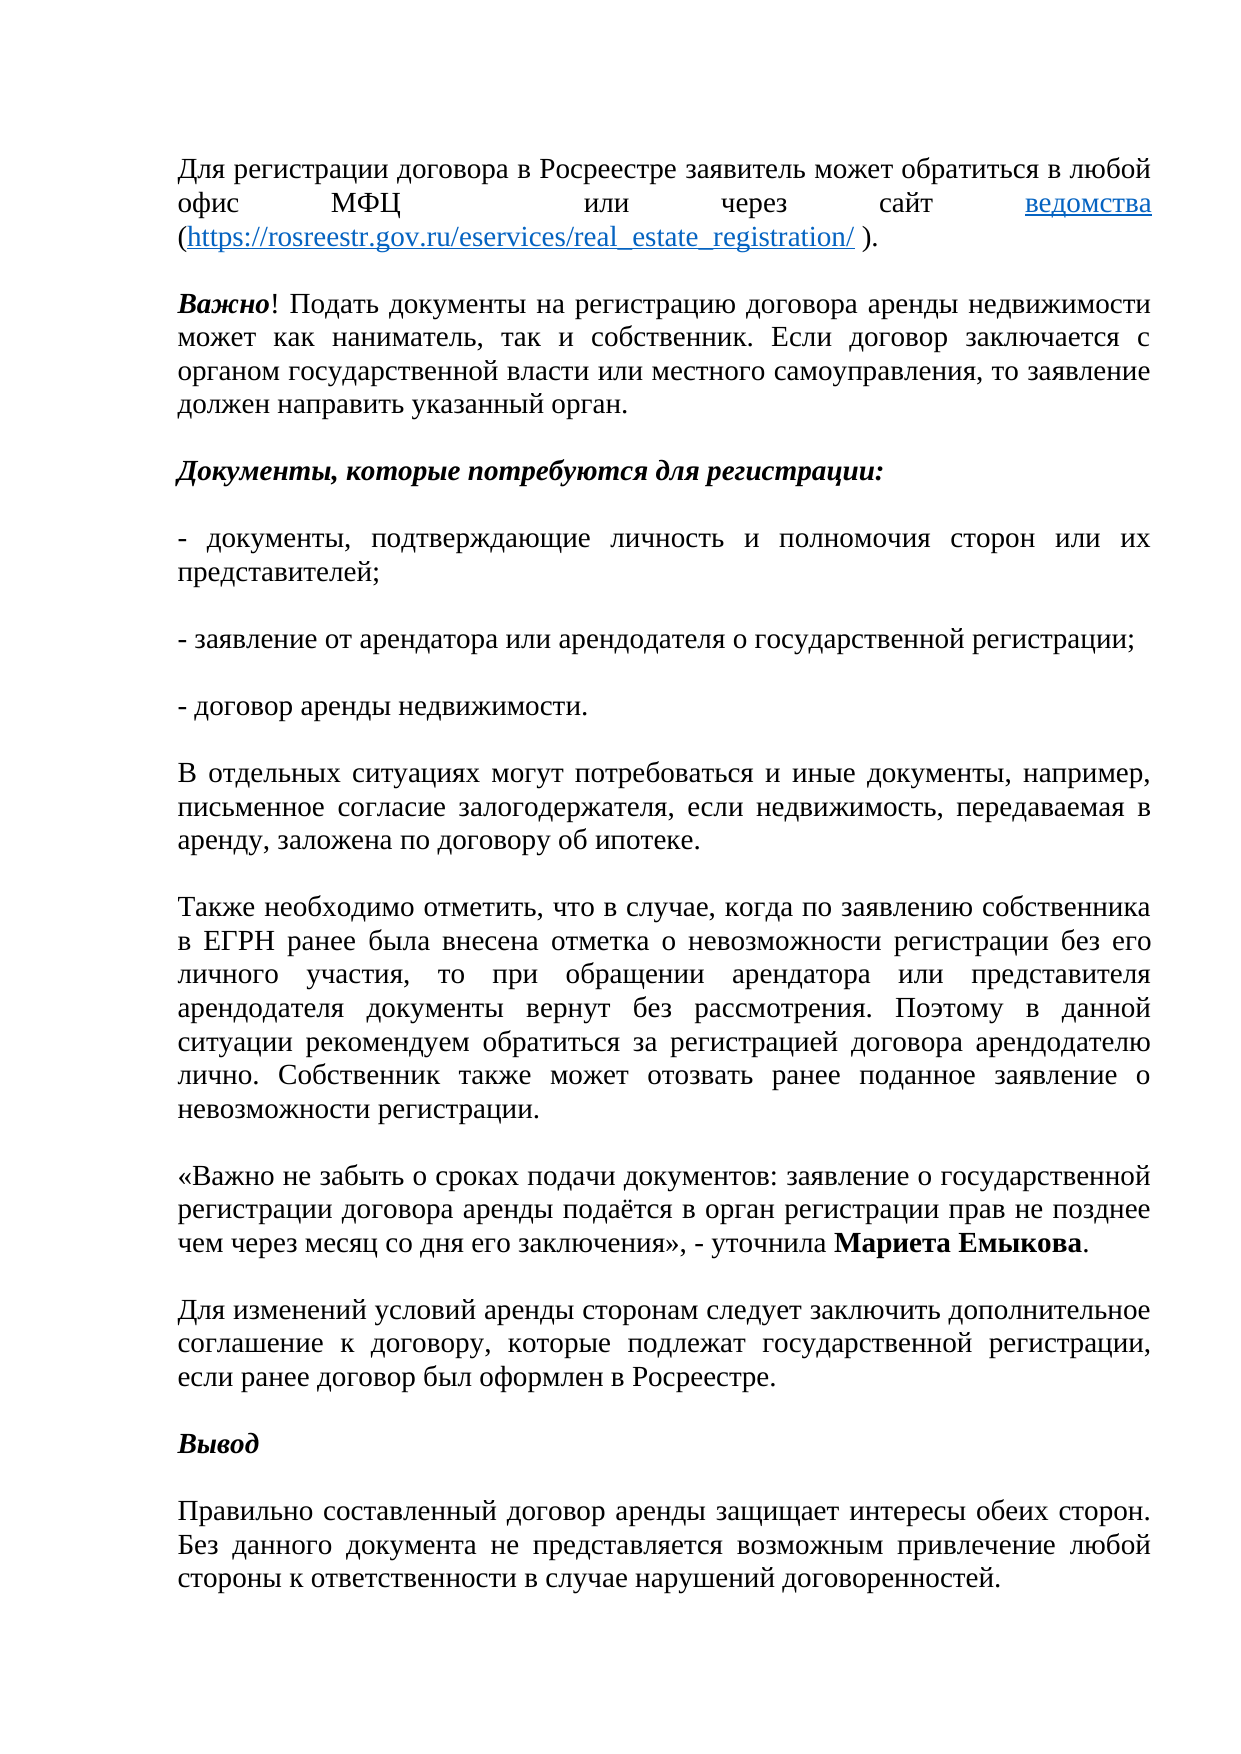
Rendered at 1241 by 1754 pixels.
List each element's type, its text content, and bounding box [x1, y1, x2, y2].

text Документы, которые потребуются для регистрации: [177, 453, 1152, 487]
text Для регистрации договора в Росреестре заявитель может обратиться в любой офис МФЦ или через сайт ведомства (https://rosreestr.gov.ru/eservices/real_estate_registration/ ). [177, 152, 1152, 252]
text В отдельных ситуациях могут потребоваться и иные документы, например, письменное согласие залогодержателя, если недвижимость, передаваемая в аренду, заложена по договору об ипотеке. [177, 755, 1152, 856]
text Вывод [177, 1426, 1152, 1460]
text - договор аренды недвижимости. [177, 688, 1152, 722]
text - заявление от арендатора или арендодателя о государственной регистрации; [177, 621, 1152, 655]
text Важно! Подать документы на регистрацию договора аренды недвижимости может как наниматель, так и собственник. Если договор заключается с органом государственной власти или местного самоуправления, то заявление должен направить указанный орган. [177, 286, 1152, 420]
text Также необходимо отметить, что в случае, когда по заявлению собственника в ЕГРН ранее была внесена отметка о невозможности регистрации без его личного участия, то при обращении арендатора или представителя арендодателя документы вернут без рассмотрения. Поэтому в данной ситуации рекомендуем обратиться за регистрацией договора арендодателю лично. Собственник также может отозвать ранее поданное заявление о невозможности регистрации. [177, 889, 1152, 1124]
text - документы, подтверждающие личность и полномочия сторон или их представителей; [177, 521, 1152, 588]
text «Важно не забыть о сроках подачи документов: заявление о государственной регистрации договора аренды подаётся в орган регистрации прав не позднее чем через месяц со дня его заключения», - уточнила Мариета Емыкова. [177, 1158, 1152, 1258]
text Правильно составленный договор аренды защищает интересы обеих сторон. Без данного документа не представляется возможным привлечение любой стороны к ответственности в случае нарушений договоренностей. [177, 1493, 1152, 1594]
text Для изменений условий аренды сторонам следует заключить дополнительное соглашение к договору, которые подлежат государственной регистрации, если ранее договор был оформлен в Росреестре. [177, 1292, 1152, 1393]
